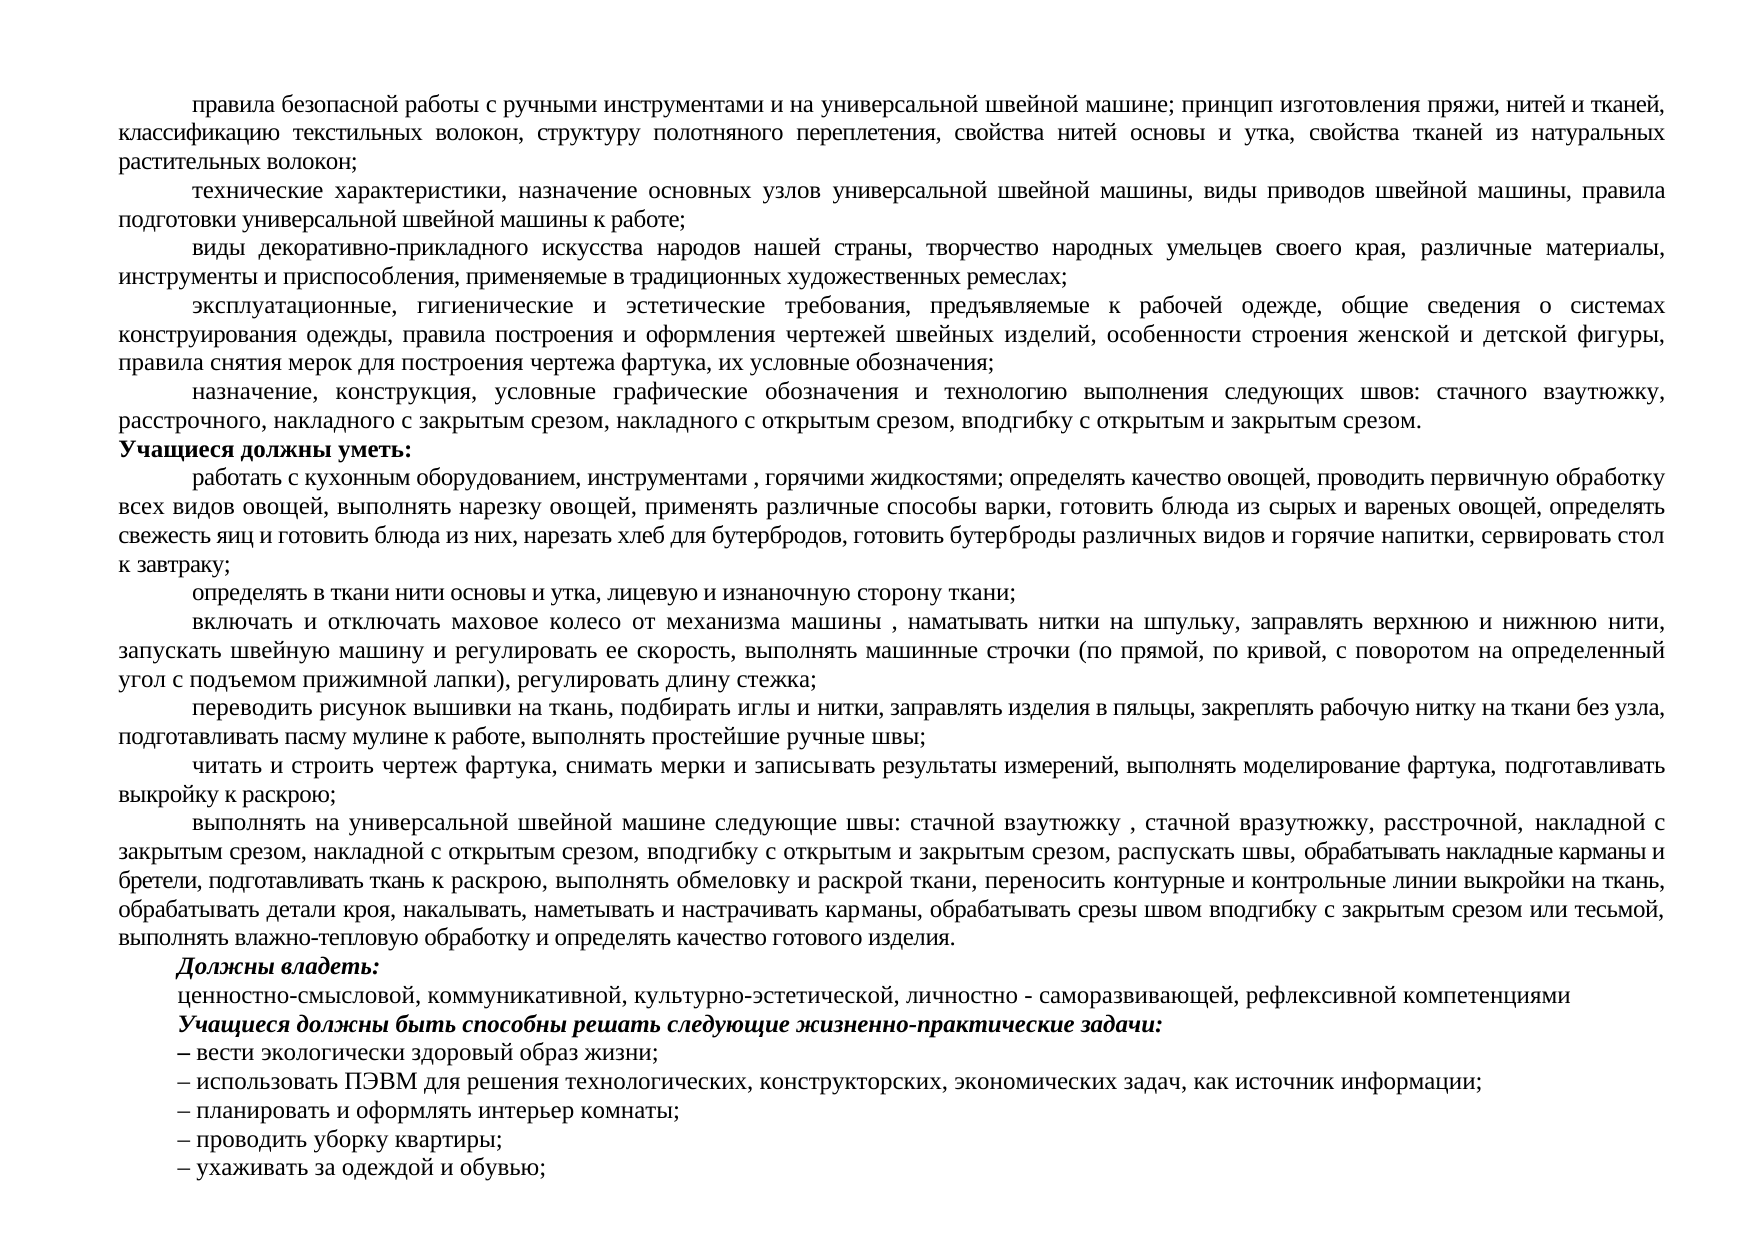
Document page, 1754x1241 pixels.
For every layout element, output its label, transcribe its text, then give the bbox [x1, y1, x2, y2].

text определять в ткани нити основы и утка, лицевую и изнаночную сторону ткани; [118, 577, 1665, 606]
text технические характеристики, назначение основных узлов универсальной швейной машины, виды приводов швейной машины, правила подготовки универсальной швейной машины к работе; [118, 175, 1665, 232]
text включать и отключать маховое колесо от механизма машины , наматывать нитки на шпульку, заправлять верхнюю и нижнюю нити, запускать швейную машину и регулировать ее скорость, выполнять машинные строчки (по прямой, по кривой, с поворотом на определенный угол с подъемом прижимной лапки), регулировать длину стежка; [118, 606, 1665, 692]
text – вести экологически здоровый образ жизни; [118, 1037, 1665, 1066]
text Учащиеся должны быть способны решать следующие жизненно-практические задачи: [118, 1009, 1665, 1037]
text эксплуатационные, гигиенические и эстетические требования, предъявляемые к рабочей одежде, общие сведения о системах конструирования одежды, правила построения и оформления чертежей швейных изделий, особенности строения женской и детской фигуры, правила снятия мерок для построения чертежа фартука, их условные обозначения; [118, 290, 1665, 376]
text читать и строить чертеж фартука, снимать мерки и записывать результаты измерений, выполнять моделирование фартука, подготавливать выкройку к раскрою; [118, 750, 1665, 807]
text – использовать ПЭВМ для решения технологических, конструкторских, экономических задач, как источник информации; [118, 1066, 1665, 1095]
text ценностно-смысловой, коммуникативной, культурно-эстетической, личностно - саморазвивающей, рефлексивной компетенциями [118, 980, 1665, 1009]
text Учащиеся должны уметь: [118, 434, 1665, 462]
text назначение, конструкция, условные графические обозначения и технологию выполнения следующих швов: стачного взаутюжку, расстрочного, накладного с закрытым срезом, накладного с открытым срезом, вподгибку с открытым и закрытым срезом. [118, 376, 1665, 434]
text правила безопасной работы с ручными инструментами и на универсальной швейной машине; принцип изготовления пряжи, нитей и тканей, классификацию текстильных волокон, структуру полотняного переплетения, свойства нитей основы и утка, свойства тканей из натуральных растительных волокон; [118, 89, 1665, 175]
text выполнять на универсальной швейной машине следующие швы: стачной взаутюжку , стачной вразутюжку, расстрочной, накладной с закрытым срезом, накладной с открытым срезом, вподгибку с открытым и закрытым срезом, распускать швы, обрабатывать накладные карманы и бретели, подготавливать ткань к раскрою, выполнять обмеловку и раскрой ткани, переносить контурные и контрольные линии выкройки на ткань, обрабатывать детали кроя, накалывать, наметывать и настрачивать карманы, обрабатывать срезы швом вподгибку с закрытым срезом или тесьмой, выполнять влажно-тепловую обработку и определять качество готового изделия. [118, 807, 1665, 951]
text – планировать и оформлять интерьер комнаты; [118, 1095, 1665, 1124]
text – проводить уборку квартиры; [118, 1124, 1665, 1152]
text – ухаживать за одеждой и обувью; [118, 1152, 1665, 1181]
text работать с кухонным оборудованием, инструментами , горячими жидкостями; определять качество овощей, проводить первичную обработку всех видов овощей, выполнять нарезку овощей, применять различные способы варки, готовить блюда из сырых и вареных овощей, определять свежесть яиц и готовить блюда из них, нарезать хлеб для бутербродов, готовить бутерброды различных видов и горячие напитки, сервировать стол к завтраку; [118, 462, 1665, 577]
text виды декоративно-прикладного искусства народов нашей страны, творчество народных умельцев своего края, различные материалы, инструменты и приспособления, применяемые в традиционных художественных ремеслах; [118, 232, 1665, 290]
text Должны владеть: [118, 951, 1665, 980]
text переводить рисунок вышивки на ткань, подбирать иглы и нитки, заправлять изделия в пяльцы, закреплять рабочую нитку на ткани без узла, подготавливать пасму мулине к работе, выполнять простейшие ручные швы; [118, 692, 1665, 750]
